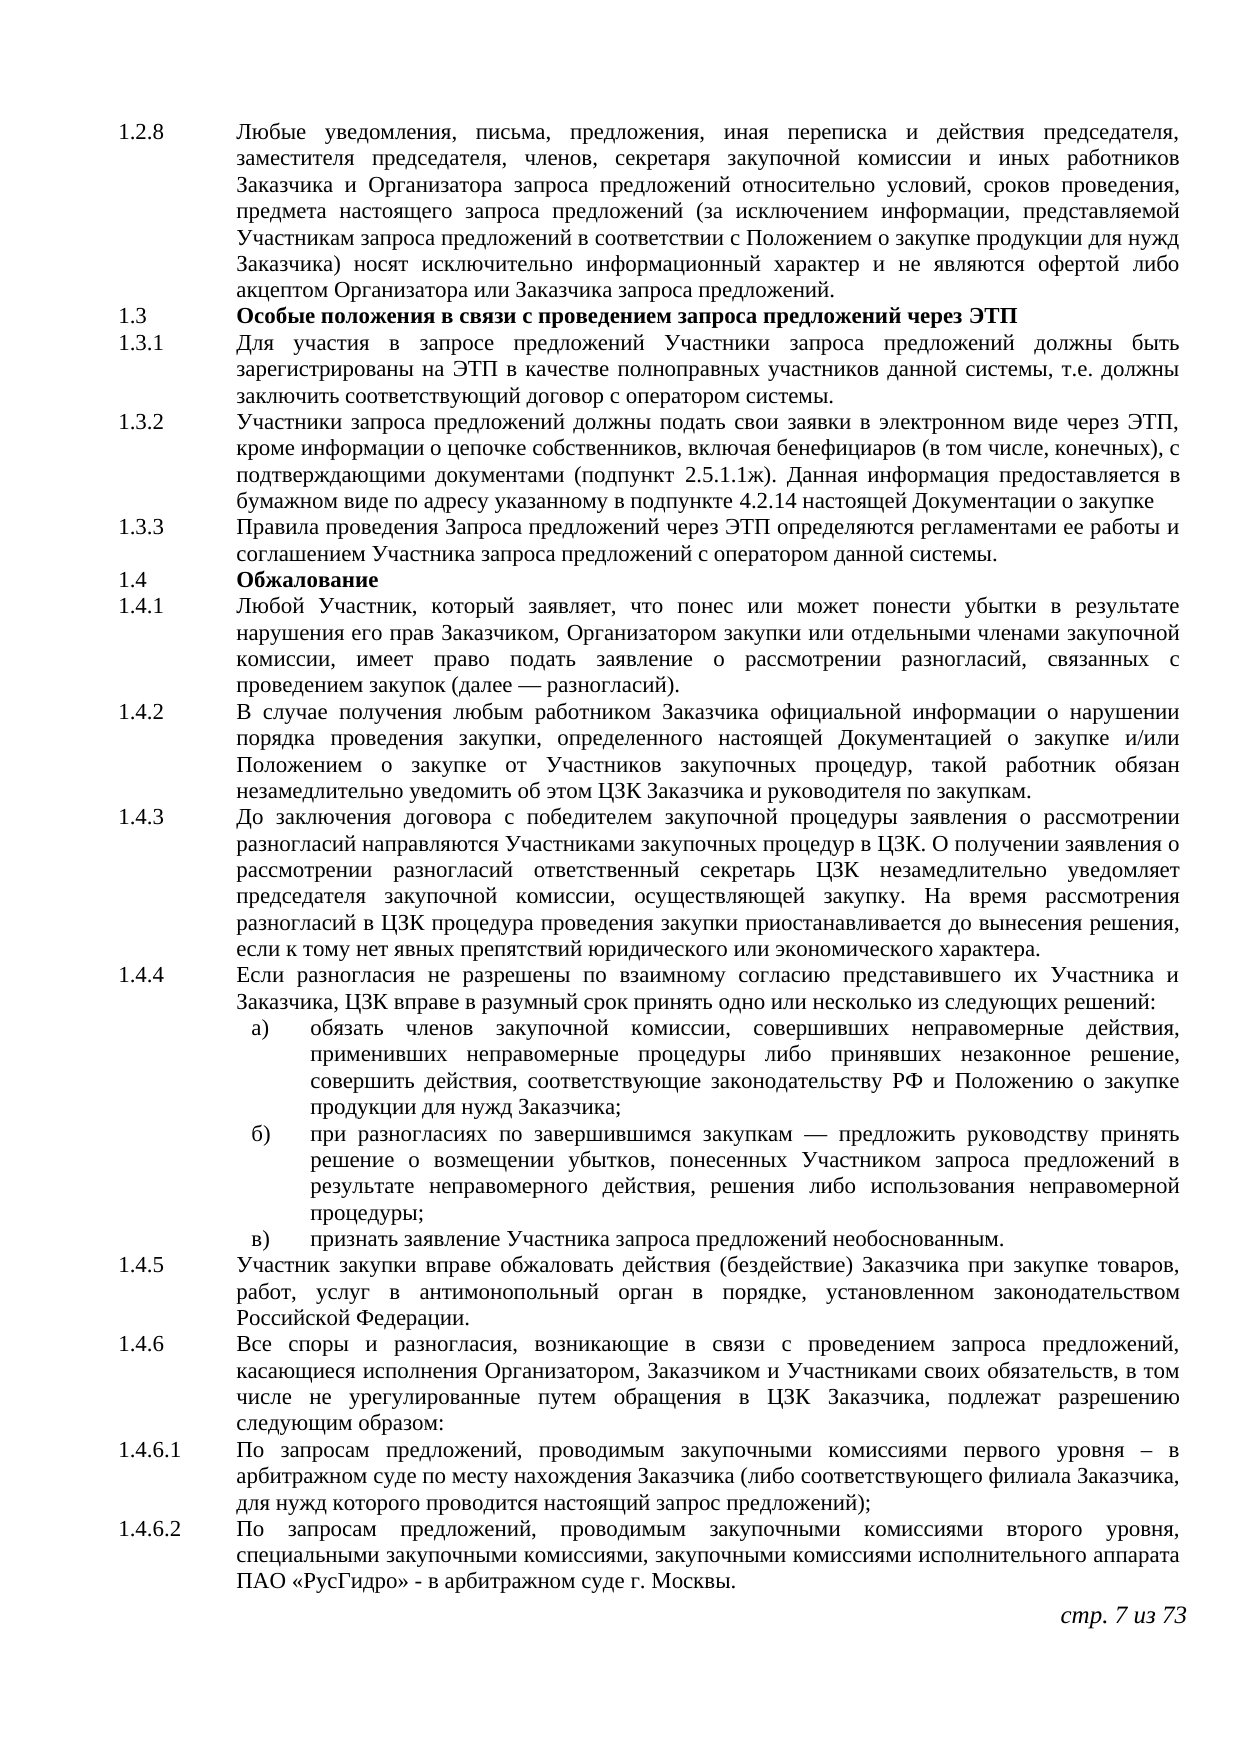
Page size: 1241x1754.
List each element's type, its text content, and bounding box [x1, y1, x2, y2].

text В случае получения любым работником Заказчика официальной информации о нарушении порядка проведения закупки, определенного настоящей Документацией о закупке и/или Положением о закупке от Участников закупочных процедур, такой работник обязан незамедлительно уведомить об этом ЦЗК Заказчика и руководителя по закупкам. [118, 698, 1181, 803]
subtitle Обжалование [118, 566, 1181, 592]
list Для участия в запросе предложений Участники запроса предложений должны быть зарегистрированы на ЭТП в качестве полноправных участников данной системы, т.е. должны заключить соответствующий договор с оператором системы. [118, 329, 1181, 408]
subtitle Особые положения в связи с проведением запроса предложений через ЭТП [118, 303, 1181, 329]
text По запросам предложений, проводимым закупочными комиссиями второго уровня, специальными закупочными комиссиями, закупочными комиссиями исполнительного аппарата ПАО «РусГидро» - в арбитражном суде г. Москвы. [118, 1515, 1181, 1594]
text Все споры и разногласия, возникающие в связи с проведением запроса предложений, касающиеся исполнения Организатором, Заказчиком и Участниками своих обязательств, в том числе не урегулированные путем обращения в ЦЗК Заказчика, подлежат разрешению следующим образом: [118, 1330, 1181, 1436]
list признать заявление Участника запроса предложений необоснованным. [251, 1225, 1181, 1251]
list при разногласиях по завершившимся закупкам — предложить руководству принять решение о возмещении убытков, понесенных Участником запроса предложений в результате неправомерного действия, решения либо использования неправомерной процедуры; [251, 1119, 1181, 1225]
list обязать членов закупочной комиссии, совершивших неправомерные действия, применивших неправомерные процедуры либо принявших незаконное решение, совершить действия, соответствующие законодательству РФ и Положению о закупке продукции для нужд Заказчика; [251, 1014, 1181, 1119]
text По запросам предложений, проводимым закупочными комиссиями первого уровня – в арбитражном суде по месту нахождения Заказчика (либо соответствующего филиала Заказчика, для нужд которого проводится настоящий запрос предложений); [118, 1436, 1181, 1515]
text Любой Участник, который заявляет, что понес или может понести убытки в результате нарушения его прав Заказчиком, Организатором закупки или отдельными членами закупочной комиссии, имеет право подать заявление о рассмотрении разногласий, связанных с проведением закупок (далее — разногласий). [118, 592, 1181, 698]
list Правила проведения Запроса предложений через ЭТП определяются регламентами ее работы и соглашением Участника запроса предложений с оператором данной системы. [118, 513, 1181, 566]
list Любые уведомления, письма, предложения, иная переписка и действия председателя, заместителя председателя, членов, секретаря закупочной комиссии и иных работников Заказчика и Организатора запроса предложений относительно условий, сроков проведения, предмета настоящего запроса предложений (за исключением информации, представляемой Участникам запроса предложений в соответствии с Положением о закупке продукции для нужд Заказчика) носят исключительно информационный характер и не являются офертой либо акцептом Организатора или Заказчика запроса предложений. [118, 118, 1181, 303]
text Если разногласия не разрешены по взаимному согласию представившего их Участника и Заказчика, ЦЗК вправе в разумный срок принять одно или несколько из следующих решений: [118, 961, 1181, 1014]
list Участники запроса предложений должны подать свои заявки в электронном виде через ЭТП, кроме информации о цепочке собственников, включая бенефициаров (в том числе, конечных), с подтверждающими документами (подпункт 2.5.1.1ж). Данная информация предоставляется в бумажном виде по адресу указанному в подпункте 4.2.14 настоящей Документации о закупке [118, 408, 1181, 513]
text Участник закупки вправе обжаловать действия (бездействие) Заказчика при закупке товаров, работ, услуг в антимонопольный орган в порядке, установленном законодательством Российской Федерации. [118, 1251, 1181, 1330]
text До заключения договора с победителем закупочной процедуры заявления о рассмотрении разногласий направляются Участниками закупочных процедур в ЦЗК. О получении заявления о рассмотрении разногласий ответственный секретарь ЦЗК незамедлительно уведомляет председателя закупочной комиссии, осуществляющей закупку. На время рассмотрения разногласий в ЦЗК процедура проведения закупки приостанавливается до вынесения решения, если к тому нет явных препятствий юридического или экономического характера. [118, 803, 1181, 961]
